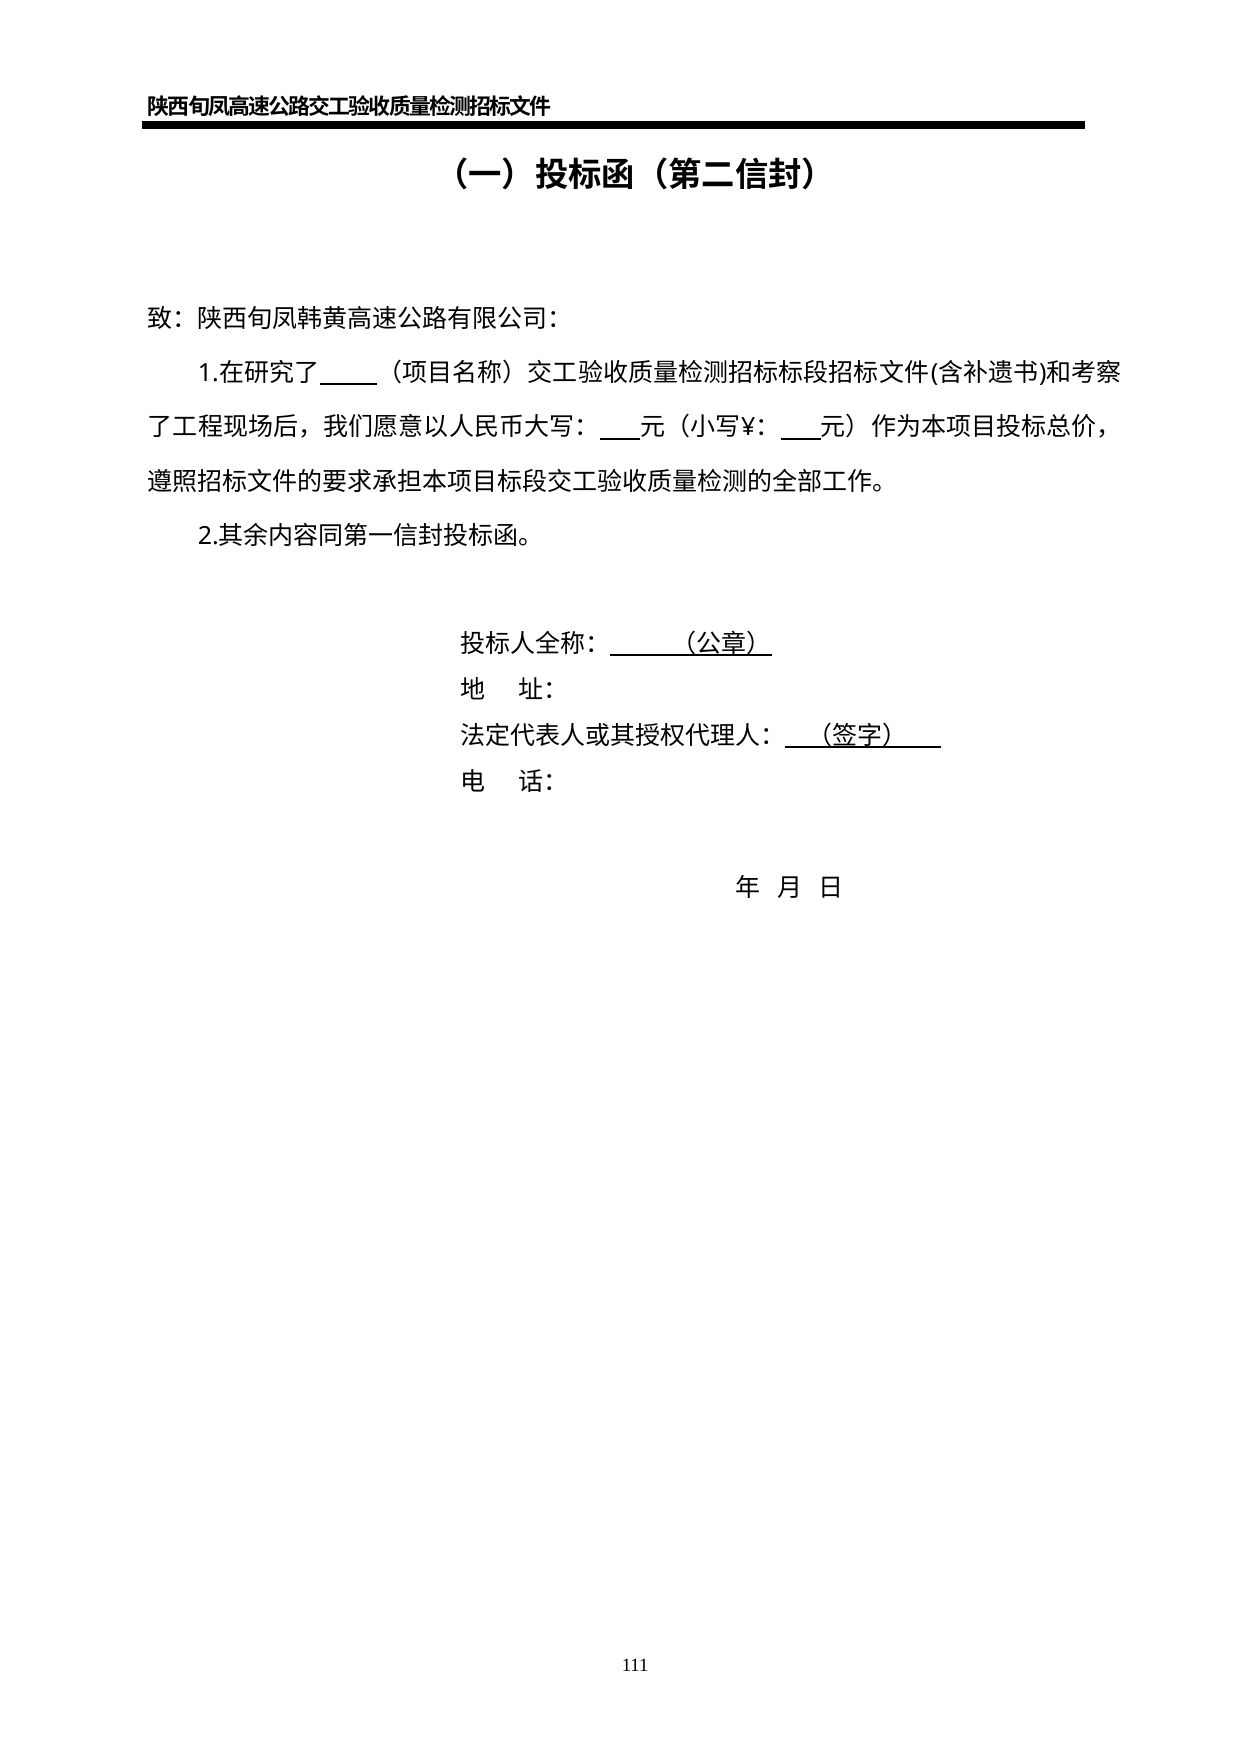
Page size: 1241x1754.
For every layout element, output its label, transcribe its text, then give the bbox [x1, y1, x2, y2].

text 年 月 日 [148, 867, 1122, 903]
text 电 话： [148, 753, 1122, 799]
text 投标人全称： （公章） [148, 616, 1122, 662]
text 法定代表人或其授权代理人： （签字） [148, 707, 1122, 753]
text 致：陕西旬凤韩黄高速公路有限公司： [148, 298, 1122, 334]
text （一）投标函（第二信封） [148, 148, 1122, 196]
text 1.在研究了 （项目名称）交工验收质量检测招标标段招标文件(含补遗书)和考察了工程现场后，我们愿意以人民币大写： 元（小写¥： 元）作为本项目投标总价，遵照招标文件的要求承担本项目标段交工验收质量检测的全部工作。 [148, 352, 1122, 497]
text 地 址： [148, 662, 1122, 707]
text 2.其余内容同第一信封投标函。 [148, 516, 1122, 552]
